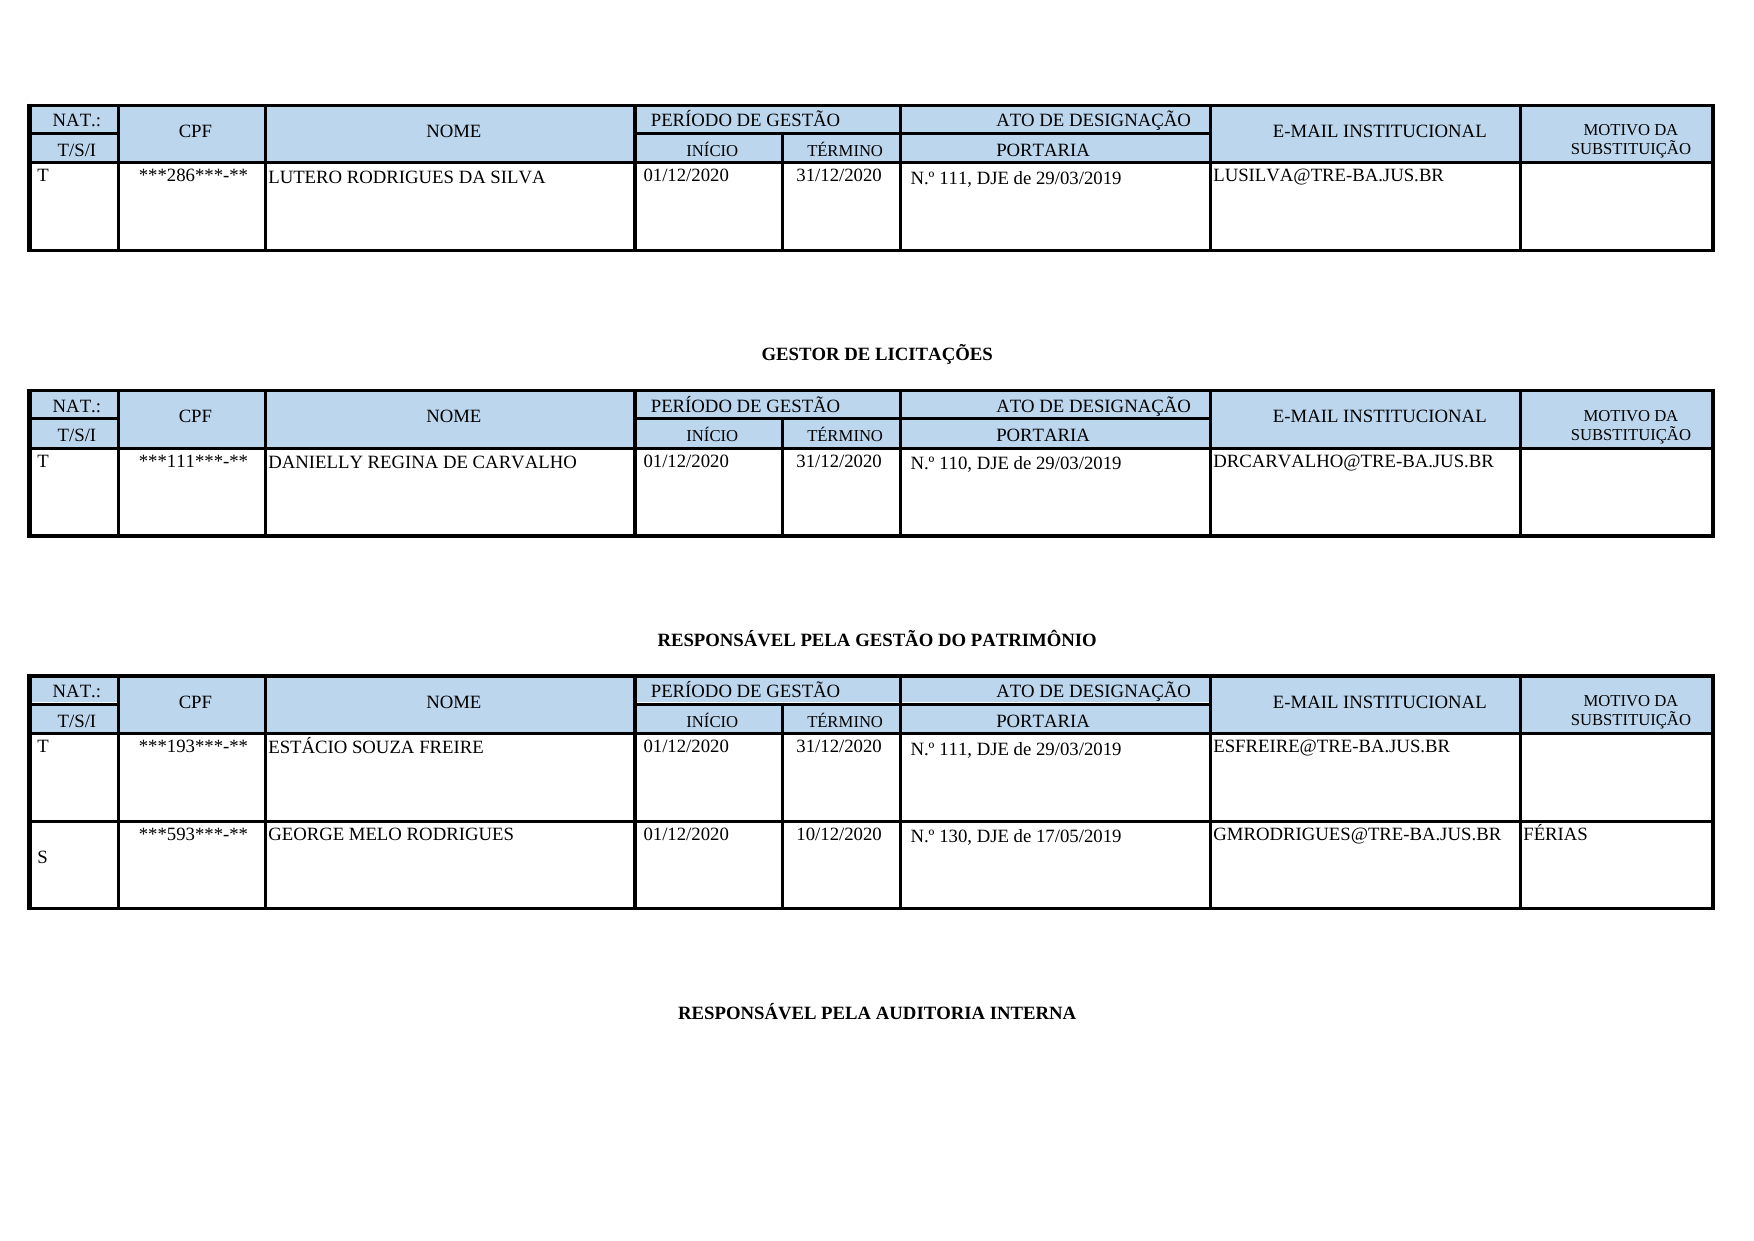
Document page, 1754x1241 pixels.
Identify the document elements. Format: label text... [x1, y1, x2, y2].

table_header ATO DE DESIGNAÇÃO [902, 678, 1209, 702]
text GESTOR DE LICITAÇÕES [148, 343, 1606, 365]
text RESPONSÁVEL PELA GESTÃO DO PATRIMÔNIO [148, 629, 1606, 650]
table_cell 31/12/2020 [784, 164, 899, 249]
table_cell ***111***-** [120, 450, 264, 534]
table_header CPF [120, 107, 264, 161]
table_cell INÍCIO [637, 135, 781, 161]
table_cell INÍCIO [637, 706, 781, 732]
table_cell 01/12/2020 [637, 735, 781, 820]
table_cell T [32, 735, 117, 820]
table_cell ***286***-** [120, 164, 264, 249]
table_cell ***593***-** [120, 823, 264, 907]
table_header NOME [267, 107, 633, 161]
table_cell LUTERO RODRIGUES DA SILVA [267, 164, 633, 249]
table_cell TÉRMINO [784, 420, 899, 447]
table_header E-MAIL INSTITUCIONAL [1212, 392, 1519, 447]
table_cell 01/12/2020 [637, 164, 781, 249]
table_cell N.º 130, DJE de 17/05/2019 [902, 823, 1209, 907]
table_cell PORTARIA [902, 420, 1209, 447]
table_cell N.º 110, DJE de 29/03/2019 [902, 450, 1209, 534]
table_cell PORTARIA [902, 706, 1209, 732]
table_cell S [32, 823, 117, 907]
table_cell FÉRIAS [1522, 823, 1711, 907]
table_header NOME [267, 392, 633, 447]
table_cell 01/12/2020 [637, 823, 781, 907]
table_cell ***193***-** [120, 735, 264, 820]
table_cell T/S/I [32, 420, 117, 447]
table_cell 10/12/2020 [784, 823, 899, 907]
table_cell ESFREIRE@TRE-BA.JUS.BR [1212, 735, 1519, 820]
table_cell N.º 111, DJE de 29/03/2019 [902, 735, 1209, 820]
table_cell [1522, 450, 1711, 534]
table_header NAT.: [32, 392, 117, 417]
table_cell T/S/I [32, 135, 117, 161]
table_header MOTIVO DA SUBSTITUIÇÃO [1522, 678, 1711, 732]
table_header E-MAIL INSTITUCIONAL [1212, 107, 1519, 161]
table_cell 31/12/2020 [784, 735, 899, 820]
text RESPONSÁVEL PELA AUDITORIA INTERNA [148, 1002, 1606, 1023]
table_header PERÍODO DE GESTÃO [637, 107, 899, 132]
table_cell GEORGE MELO RODRIGUES [267, 823, 633, 907]
table_cell [1522, 164, 1711, 249]
table_cell N.º 111, DJE de 29/03/2019 [902, 164, 1209, 249]
table_cell [1522, 735, 1711, 820]
table_header NAT.: [32, 678, 117, 702]
table_cell DRCARVALHO@TRE-BA.JUS.BR [1212, 450, 1519, 534]
table_header ATO DE DESIGNAÇÃO [902, 107, 1209, 132]
table_header NOME [267, 678, 633, 732]
table_cell INÍCIO [637, 420, 781, 447]
table_header PERÍODO DE GESTÃO [637, 678, 899, 702]
table_header PERÍODO DE GESTÃO [637, 392, 899, 417]
table_cell T [32, 164, 117, 249]
table_cell DANIELLY REGINA DE CARVALHO [267, 450, 633, 534]
table_header NAT.: [32, 107, 117, 132]
table_header CPF [120, 678, 264, 732]
table_cell GMRODRIGUES@TRE-BA.JUS.BR [1212, 823, 1519, 907]
table_header CPF [120, 392, 264, 447]
table_cell TÉRMINO [784, 706, 899, 732]
table_header MOTIVO DA SUBSTITUIÇÃO [1522, 107, 1711, 161]
table_cell LUSILVA@TRE-BA.JUS.BR [1212, 164, 1519, 249]
table_cell 01/12/2020 [637, 450, 781, 534]
table_cell TÉRMINO [784, 135, 899, 161]
table_header E-MAIL INSTITUCIONAL [1212, 678, 1519, 732]
table_cell PORTARIA [902, 135, 1209, 161]
table_header MOTIVO DA SUBSTITUIÇÃO [1522, 392, 1711, 447]
table_header ATO DE DESIGNAÇÃO [902, 392, 1209, 417]
table_cell T [32, 450, 117, 534]
table_cell T/S/I [32, 706, 117, 732]
table_cell ESTÁCIO SOUZA FREIRE [267, 735, 633, 820]
table_cell 31/12/2020 [784, 450, 899, 534]
